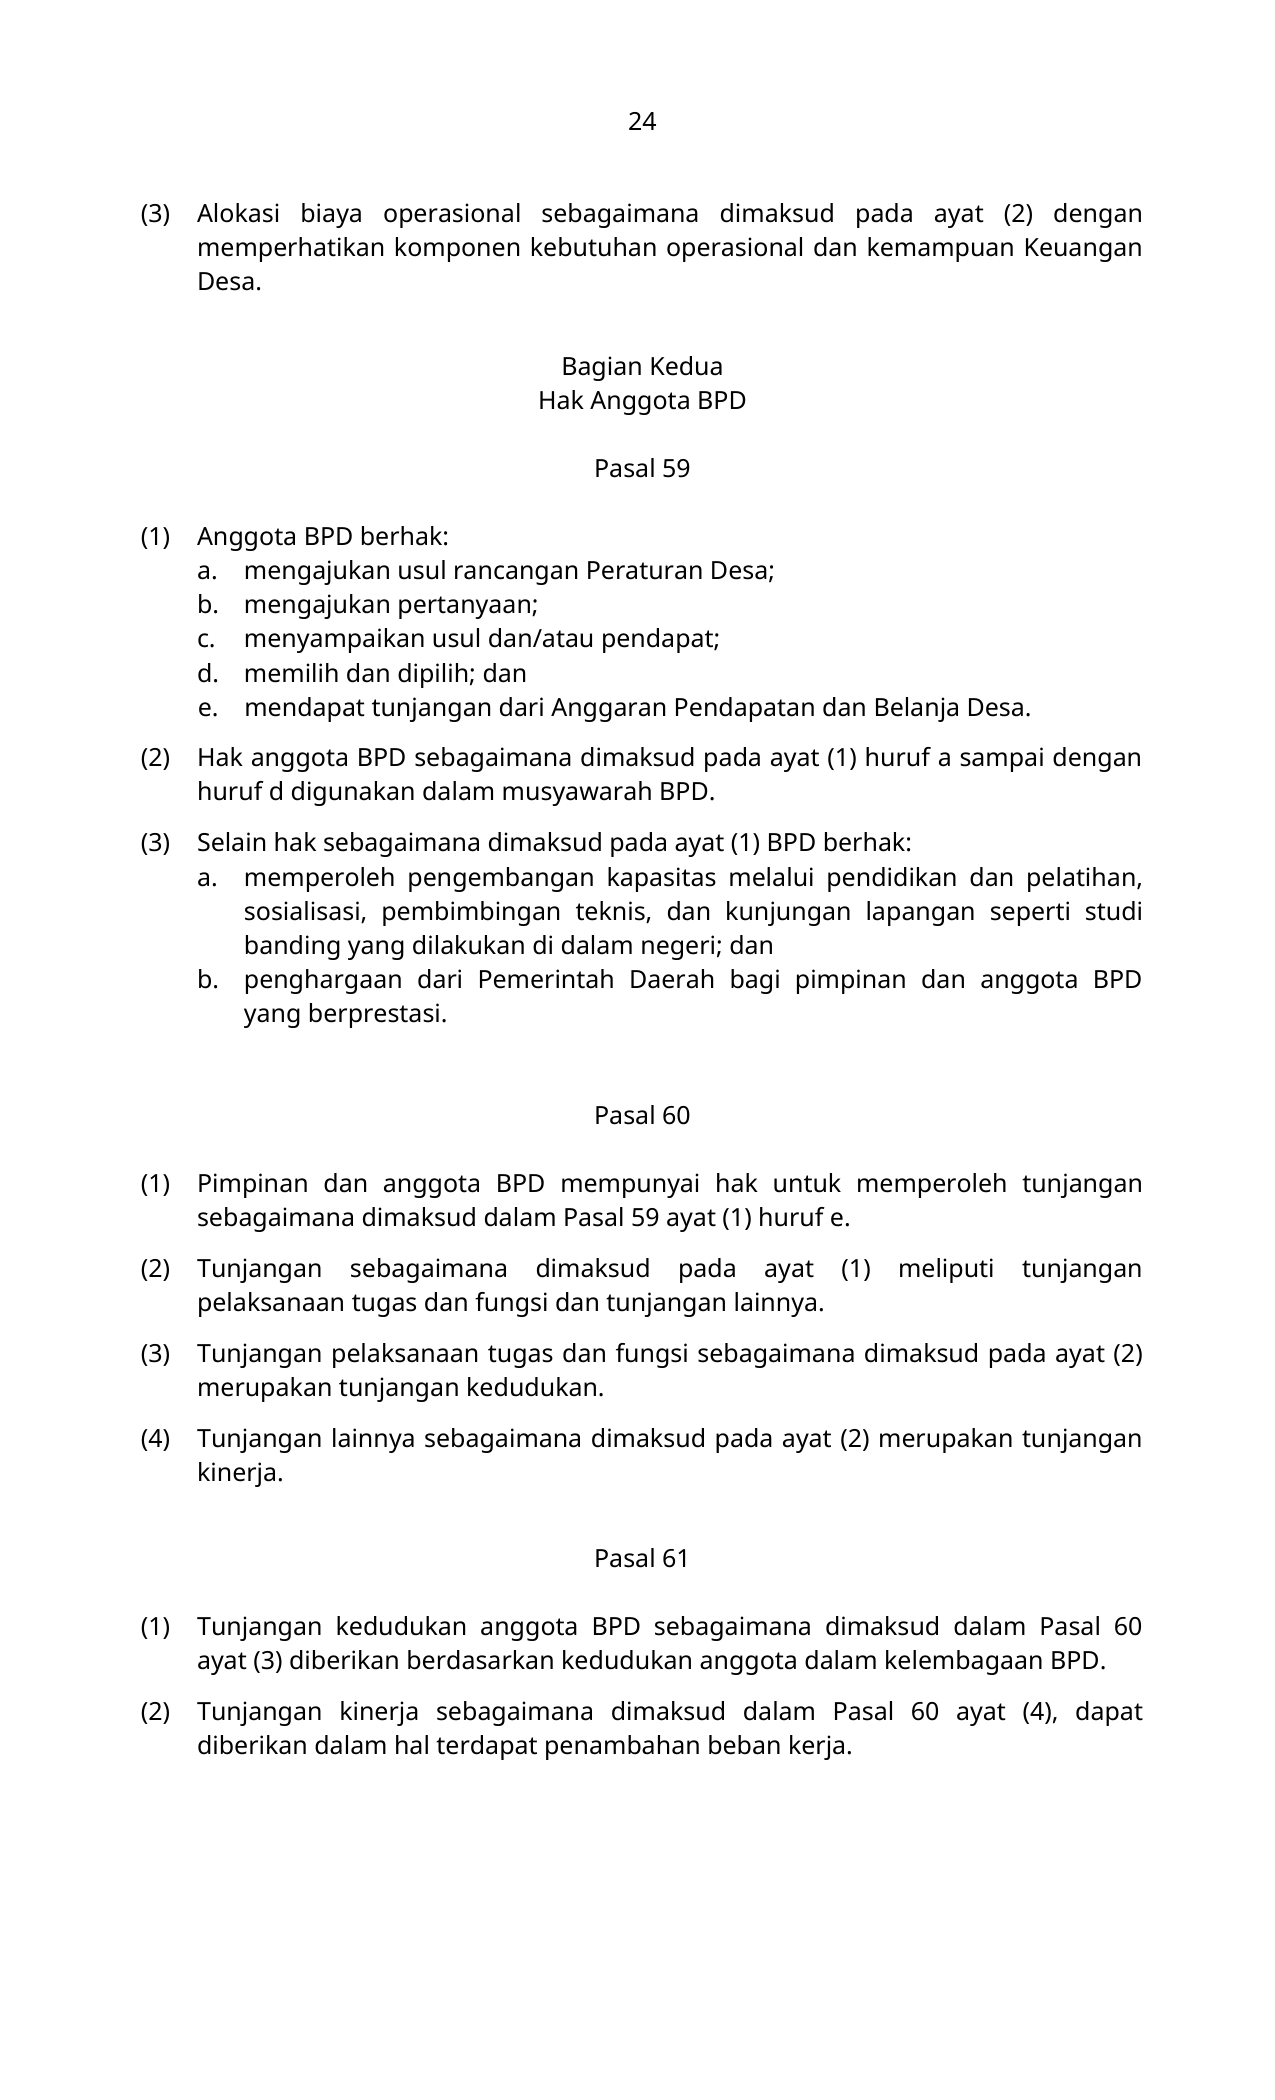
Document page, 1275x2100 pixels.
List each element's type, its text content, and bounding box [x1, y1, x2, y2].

list Anggota BPD berhak: [141, 519, 1144, 553]
list Alokasi biaya operasional sebagaimana dimaksud pada ayat (2) dengan memperhatikan komponen kebutuhan operasional dan kemampuan Keuangan Desa. [141, 195, 1144, 297]
list Selain hak sebagaimana dimaksud pada ayat (1) BPD berhak: [141, 825, 1144, 859]
text Pasal 60 [141, 1098, 1144, 1132]
list Tunjangan kedudukan anggota BPD sebagaimana dimaksud dalam Pasal 60 ayat (3) diberikan berdasarkan kedudukan anggota dalam kelembagaan BPD. [141, 1608, 1144, 1676]
list penghargaan dari Pemerintah Daerah bagi pimpinan dan anggota BPD yang berprestasi. [197, 961, 1144, 1029]
list Tunjangan pelaksanaan tugas dan fungsi sebagaimana dimaksud pada ayat (2) merupakan tunjangan kedudukan. [141, 1336, 1144, 1404]
list menyampaikan usul dan/atau pendapat; [197, 621, 1144, 655]
list mendapat tunjangan dari Anggaran Pendapatan dan Belanja Desa. [198, 689, 1144, 723]
list Pimpinan dan anggota BPD mempunyai hak untuk memperoleh tunjangan sebagaimana dimaksud dalam Pasal 59 ayat (1) huruf e. [141, 1166, 1144, 1234]
text Bagian Kedua [141, 349, 1144, 383]
text Pasal 59 [141, 451, 1144, 485]
list Tunjangan lainnya sebagaimana dimaksud pada ayat (2) merupakan tunjangan kinerja. [141, 1421, 1144, 1489]
list Tunjangan sebagaimana dimaksud pada ayat (1) meliputi tunjangan pelaksanaan tugas dan fungsi dan tunjangan lainnya. [141, 1251, 1144, 1319]
list memilih dan dipilih; dan [197, 655, 1144, 689]
list Tunjangan kinerja sebagaimana dimaksud dalam Pasal 60 ayat (4), dapat diberikan dalam hal terdapat penambahan beban kerja. [141, 1693, 1144, 1762]
text Pasal 61 [141, 1540, 1144, 1574]
list mengajukan pertanyaan; [197, 587, 1144, 621]
list Hak anggota BPD sebagaimana dimaksud pada ayat (1) huruf a sampai dengan huruf d digunakan dalam musyawarah BPD. [141, 740, 1144, 808]
list mengajukan usul rancangan Peraturan Desa; [197, 553, 1144, 587]
text Hak Anggota BPD [141, 383, 1144, 417]
list memperoleh pengembangan kapasitas melalui pendidikan dan pelatihan, sosialisasi, pembimbingan teknis, dan kunjungan lapangan seperti studi banding yang dilakukan di dalam negeri; dan [197, 859, 1144, 961]
